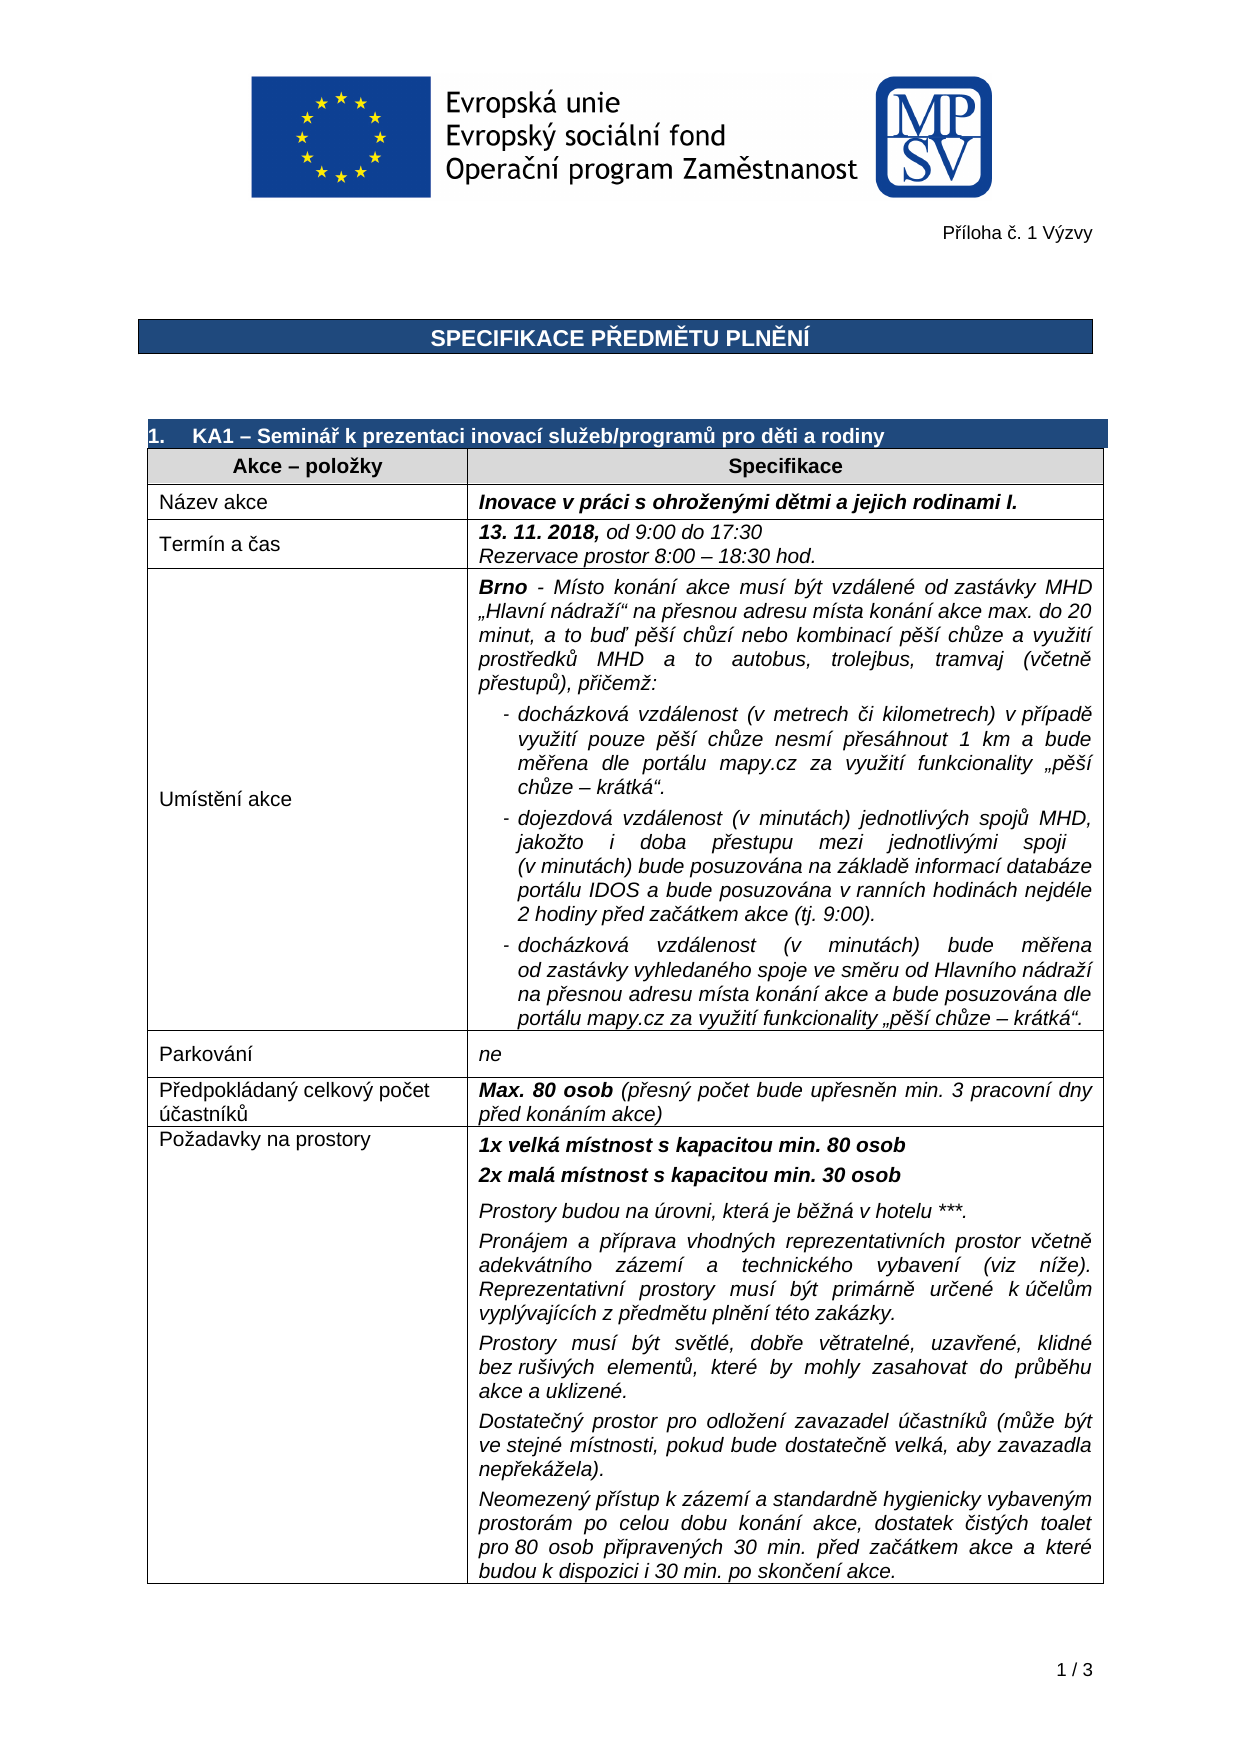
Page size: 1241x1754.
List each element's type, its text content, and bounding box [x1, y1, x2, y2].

table_cell Max. 80 osob (přesný počet bude upřesněn min. 3 pracovní dny před konáním akce) [468, 1078, 1103, 1126]
picture [248, 73, 992, 201]
table_header Akce – položky [148, 449, 467, 483]
subtitle Specifikace předmětu plnění [139, 320, 1092, 353]
table_cell Požadavky na prostory [148, 1127, 467, 1583]
table_cell Termín a čas [148, 520, 467, 568]
table_cell 13. 11. 2018, od 9:00 do 17:30 Rezervace prostor 8:00 – 18:30 hod. [468, 520, 1103, 568]
table_cell Název akce [148, 485, 467, 519]
list KA1 – Seminář k prezentaci inovací služeb/programů pro děti a rodiny [148, 419, 1108, 448]
table_cell Umístění akce [148, 569, 467, 1029]
table_cell Brno - Místo konání akce musí být vzdálené od zastávky MHD „Hlavní nádraží“ na přesnou adresu místa konání akce max. do 20 minut, a to buď pěší chůzí nebo kombinací pěší chůze a využití prostředků MHD a to autobus, trolejbus, tramvaj (včetně přestupů), přičemž: docházková vzdálenost (v metrech či kilometrech) v případě využití pouze pěší chůze nesmí přesáhnout 1 km a bude měřena dle portálu mapy.cz za využití funkcionality „pěší chůze – krátká“. dojezdová vzdálenost (v minutách) jednotlivých spojů MHD, jakožto i doba přestupu mezi jednotlivými spoji (v minutách) bude posuzována na základě informací databáze portálu IDOS a bude posuzována v ranních hodinách nejdéle 2 hodiny před začátkem akce (tj. 9:00). docházková vzdálenost (v minutách) bude měřena od zastávky vyhledaného spoje ve směru od Hlavního nádraží na přesnou adresu místa konání akce a bude posuzována dle portálu mapy.cz za využití funkcionality „pěší chůze – krátká“. [468, 569, 1103, 1029]
table_cell Předpokládaný celkový počet účastníků [148, 1078, 467, 1126]
table_cell Parkování [148, 1031, 467, 1077]
table_header Specifikace [468, 449, 1103, 483]
table_cell Inovace v práci s ohroženými dětmi a jejich rodinami I. [468, 485, 1103, 519]
table_cell ne [468, 1031, 1103, 1077]
